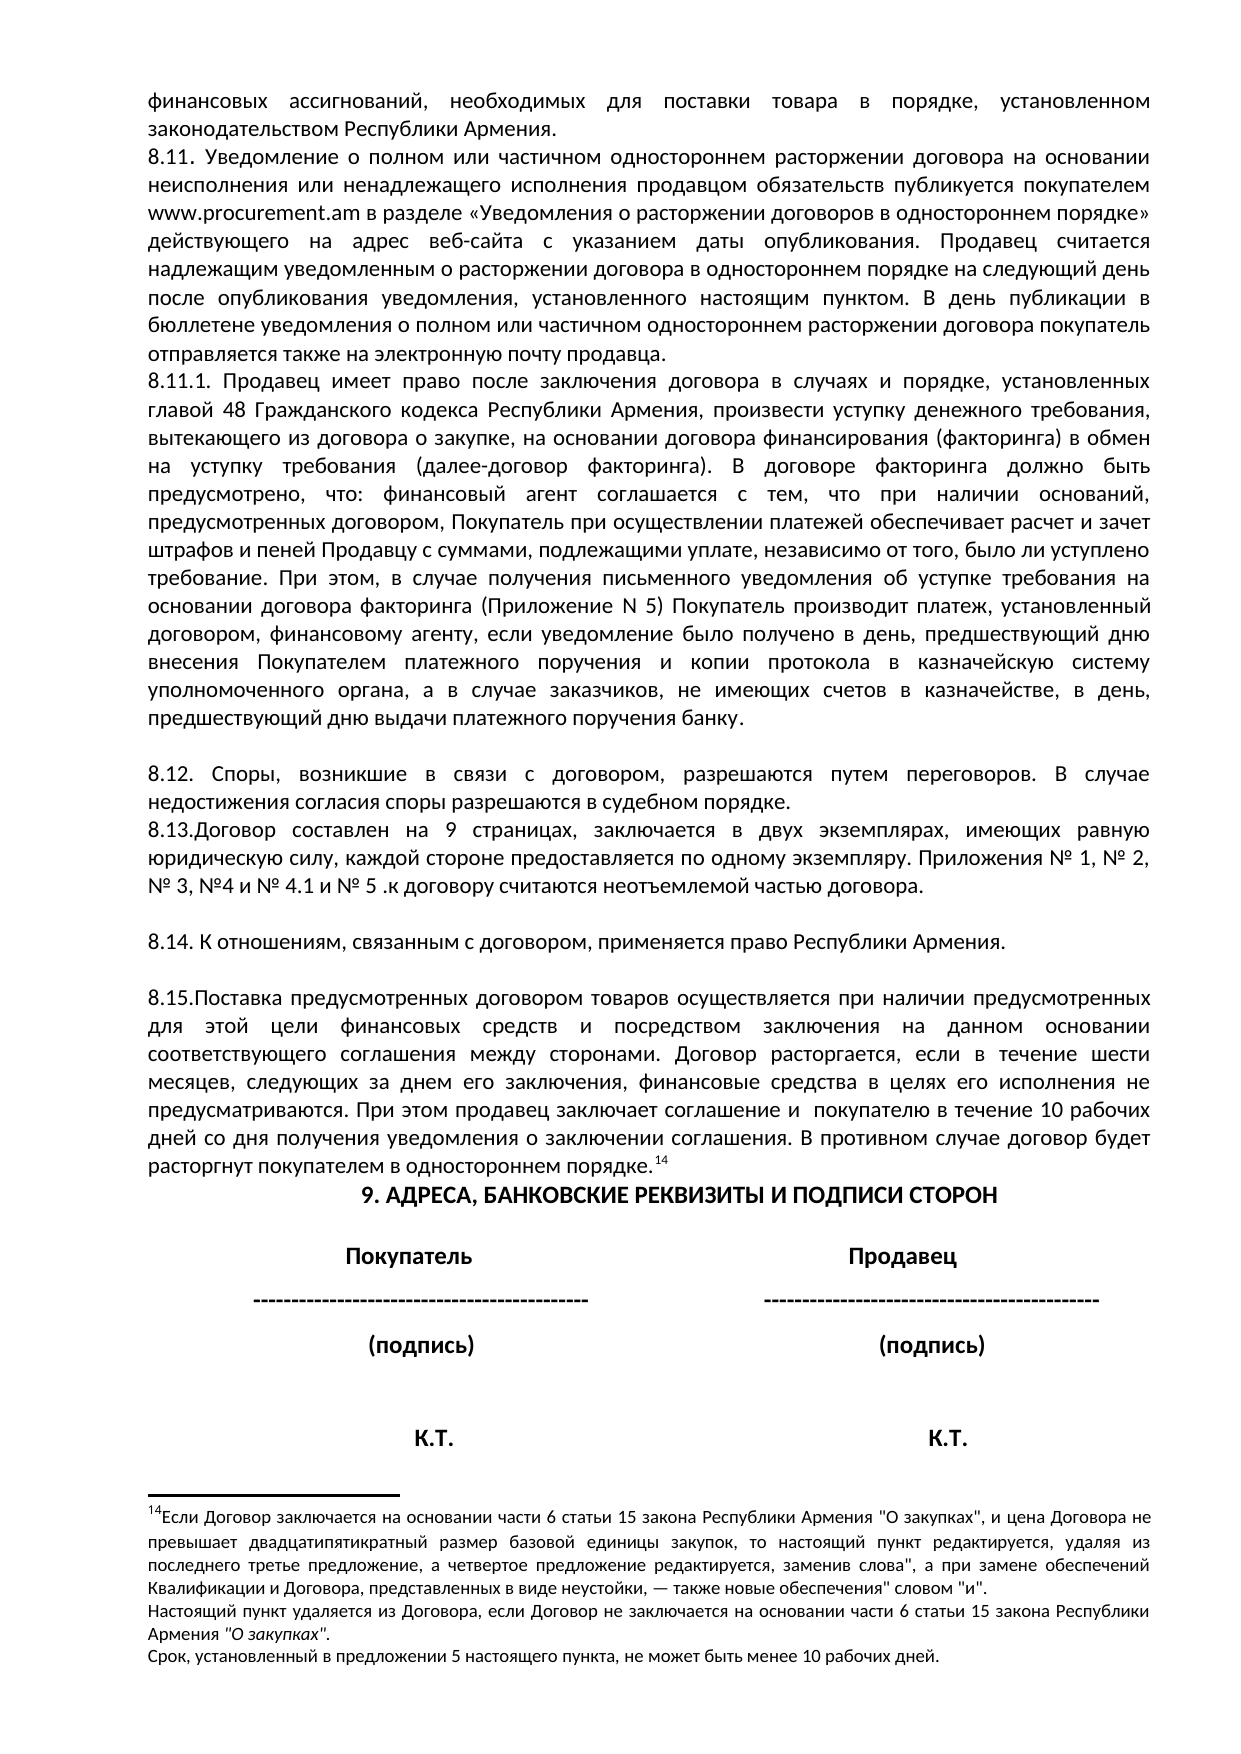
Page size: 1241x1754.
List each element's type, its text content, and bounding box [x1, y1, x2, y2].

table_header Продавец [647, 1240, 1158, 1284]
table_header К.Т. [662, 1422, 1176, 1467]
text 8.11․ Уведомление о полном или частичном одностороннем расторжении договора на основании неисполнения или ненадлежащего исполнения продавцом обязательств публикуется покупателем www.procurement.am в разделе «Уведомления о расторжении договоров в одностороннем порядке» действующего на адрес веб-сайта с указанием даты опубликования. Продавец считается надлежащим уведомленным о расторжении договора в одностороннем порядке на следующий день после опубликования уведомления, установленного настоящим пунктом. В день публикации в бюллетене уведомления о полном или частичном одностороннем расторжении договора покупатель отправляется также на электронную почту продавца. [148, 142, 1152, 367]
table_cell -------------------------------------------- (подпись) [136, 1284, 647, 1391]
text 8.15.Поставка предусмотренных договором товаров осуществляется при наличии предусмотренных для этой цели финансовых средств и посредством заключения на данном основании соответствующего соглашения между сторонами. Договор расторгается, если в течение шести месяцев, следующих за днем его заключения, финансовые средства в целях его исполнения не предусматриваются. При этом продавец заключает соглашение и покупателю в течение 10 рабочих дней со дня получения уведомления о заключении соглашения. В противном случае договор будет расторгнут покупателем в одностороннем порядке. [148, 983, 1152, 1179]
text 8.14. К отношениям, связанным с договором, применяется право Республики Армения. [148, 927, 1152, 955]
table_header К.Т. [148, 1422, 662, 1467]
table_cell -------------------------------------------- (подпись) [647, 1284, 1158, 1391]
text 8.12. Споры, возникшие в связи с договором, разрешаются путем переговоров. В случае недостижения согласия споры разрешаются в судебном порядке. [148, 759, 1152, 815]
table_header Покупатель [136, 1240, 647, 1284]
text 9. АДРЕСА, БАНКОВСКИЕ РЕКВИЗИТЫ И ПОДПИСИ СТОРОН [148, 1179, 1152, 1210]
text 8.13.Договор составлен на 9 страницах, заключается в двух экземплярах, имеющих равную юридическую силу, каждой стороне предоставляется по одному экземпляру. Приложения № 1, № 2, № 3, №4 и № 4.1 и № 5 .к договору считаются неотъемлемой частью договора. [148, 815, 1152, 899]
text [148, 86, 1152, 142]
text 8.11.1. Продавец имеет право после заключения договора в случаях и порядке, установленных главой 48 Гражданского кодекса Республики Армения, произвести уступку денежного требования, вытекающего из договора о закупке, на основании договора финансирования (факторинга) в обмен на уступку требования (далее-договор факторинга). В договоре факторинга должно быть предусмотрено, что: финансовый агент соглашается с тем, что при наличии оснований, предусмотренных договором, Покупатель при осуществлении платежей обеспечивает расчет и зачет штрафов и пеней Продавцу с суммами, подлежащими уплате, независимо от того, было ли уступлено требование. При этом, в случае получения письменного уведомления об уступке требования на основании договора факторинга (Приложение N 5) Покупатель производит платеж, установленный договором, финансовому агенту, если уведомление было получено в день, предшествующий дню внесения Покупателем платежного поручения и копии протокола в казначейскую систему уполномоченного органа, а в случае заказчиков, не имеющих счетов в казначействе, в день, предшествующий дню выдачи платежного поручения банку. [148, 367, 1152, 731]
